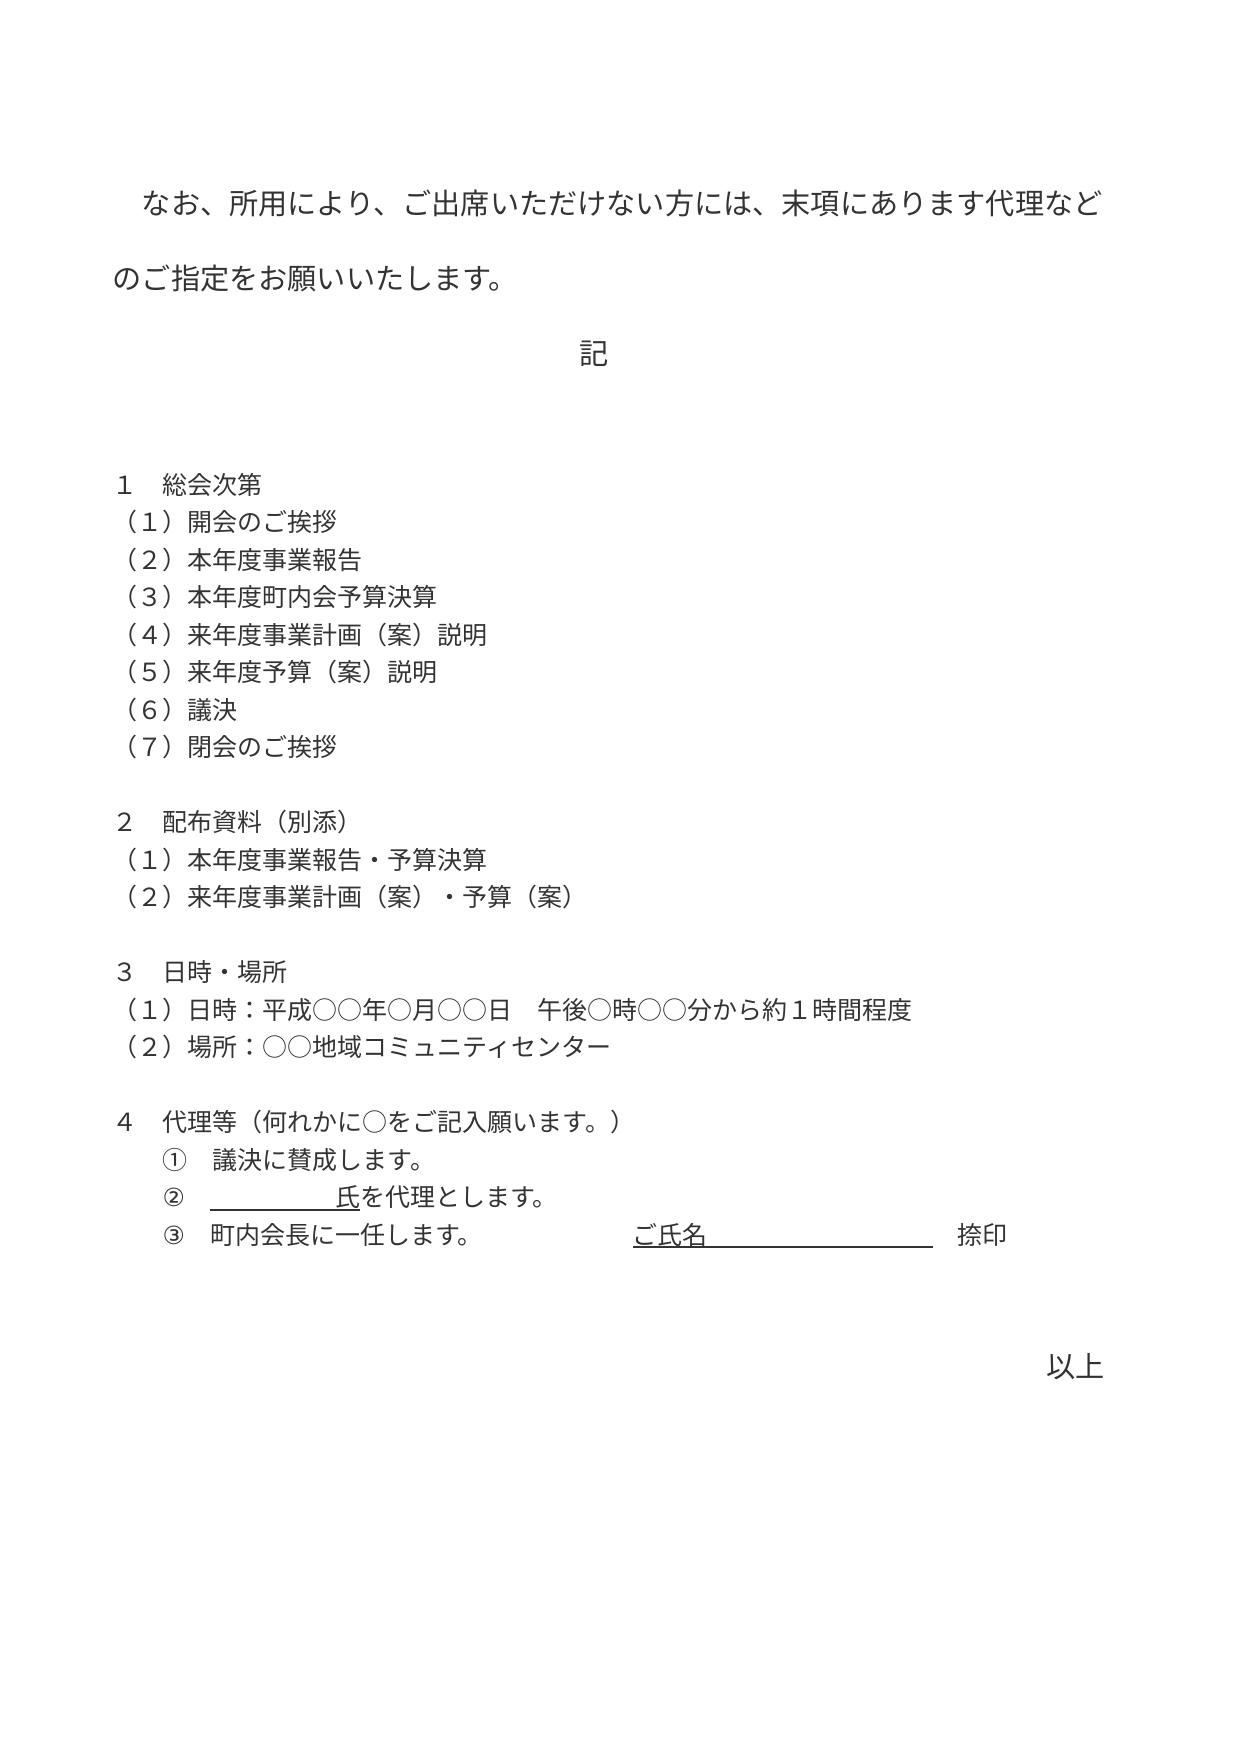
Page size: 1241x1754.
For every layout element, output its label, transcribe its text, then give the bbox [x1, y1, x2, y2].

text （１）本年度事業報告・予算決算 [112, 839, 1128, 877]
text ① 議決に賛成します。 [112, 1139, 1128, 1177]
text （１）日時：平成○○年○月○○日 午後○時○○分から約１時間程度 [112, 989, 1128, 1027]
text （４）来年度事業計画（案）説明 [112, 614, 1128, 652]
text （５）来年度予算（案）説明 [112, 652, 1128, 689]
text （２）本年度事業報告 [112, 539, 1128, 577]
text ③ 町内会長に一任します。 ご氏名 捺印 [162, 1214, 1128, 1252]
text ２ 配布資料（別添） [112, 802, 1128, 839]
text （２）場所：○○地域コミュニティセンター [112, 1027, 1128, 1064]
text （１）開会のご挨拶 [112, 502, 1128, 539]
text 以上 [112, 1327, 1128, 1402]
text ３ 日時・場所 [112, 952, 1128, 989]
text （７）閉会のご挨拶 [112, 727, 1128, 764]
text （３）本年度町内会予算決算 [112, 577, 1128, 614]
text ② 氏を代理とします。 [162, 1177, 1128, 1214]
text なお、所用により、ご出席いただけない方には、末項にあります代理などのご指定をお願いいたします。 [112, 164, 1128, 314]
text 記 [112, 314, 1128, 389]
text （６）議決 [112, 689, 1128, 727]
text １ 総会次第 [112, 464, 1128, 502]
text ４ 代理等（何れかに○をご記入願います。） [112, 1102, 1128, 1139]
text （２）来年度事業計画（案）・予算（案） [112, 877, 1128, 914]
